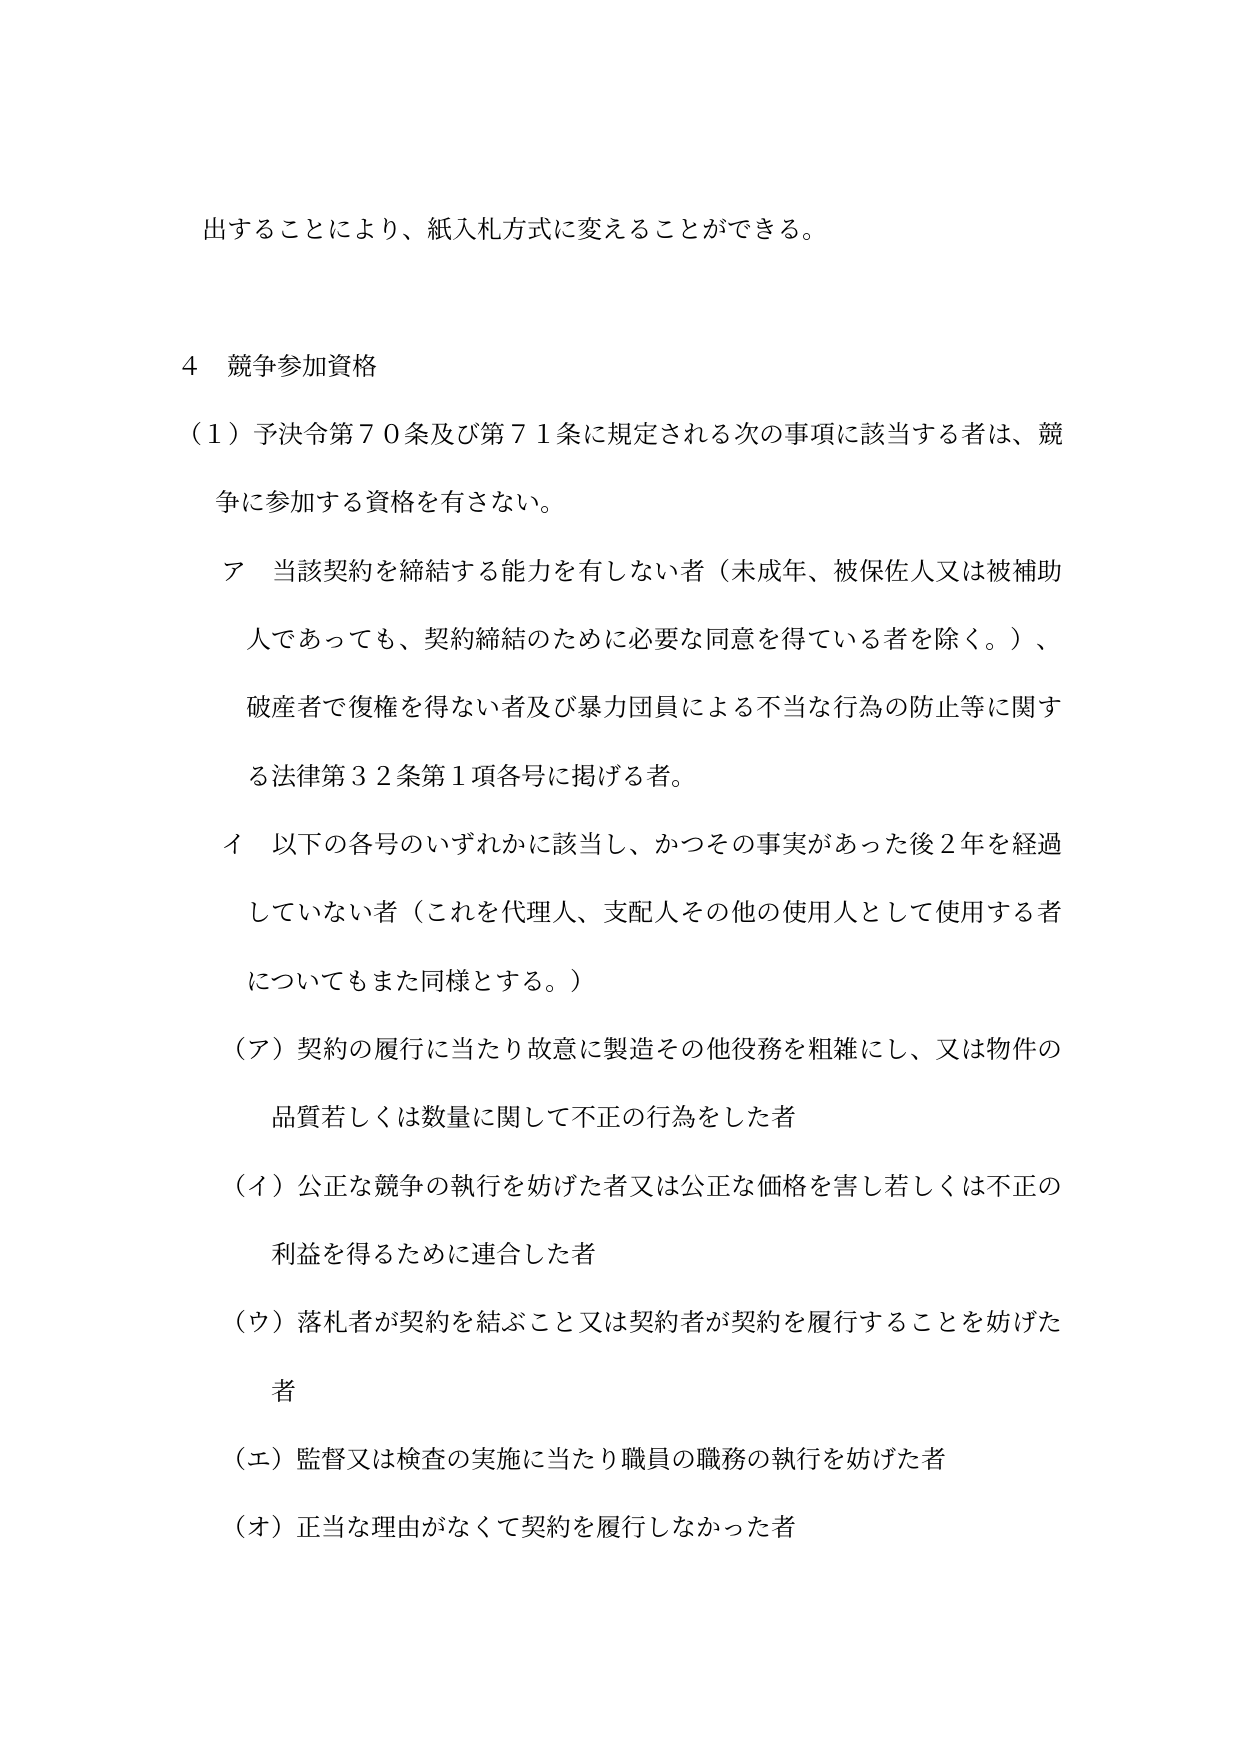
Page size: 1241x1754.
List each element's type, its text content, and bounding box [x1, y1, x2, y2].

text （オ）正当な理由がなくて契約を履行しなかった者 [221, 1492, 1063, 1560]
text ４ 競争参加資格 [177, 330, 1063, 399]
text （ア）契約の履行に当たり故意に製造その他役務を粗雑にし、又は物件の品質若しくは数量に関して不正の行為をした者 [221, 1014, 1063, 1150]
text 出することにより、紙入札方式に変えることができる。 [177, 194, 1063, 262]
text （ウ）落札者が契約を結ぶこと又は契約者が契約を履行することを妨げた者 [221, 1287, 1063, 1424]
text （１）予決令第７０条及び第７１条に規定される次の事項に該当する者は、競争に参加する資格を有さない。 [177, 399, 1063, 535]
text ア 当該契約を締結する能力を有しない者（未成年、被保佐人又は被補助人であっても、契約締結のために必要な同意を得ている者を除く。）、破産者で復権を得ない者及び暴力団員による不当な行為の防止等に関する法律第３２条第１項各号に掲げる者。 [221, 535, 1063, 809]
text （エ）監督又は検査の実施に当たり職員の職務の執行を妨げた者 [221, 1424, 1063, 1492]
text イ 以下の各号のいずれかに該当し、かつその事実があった後２年を経過していない者（これを代理人、支配人その他の使用人として使用する者についてもまた同様とする。） [221, 809, 1063, 1014]
text （イ）公正な競争の執行を妨げた者又は公正な価格を害し若しくは不正の利益を得るために連合した者 [221, 1150, 1063, 1287]
